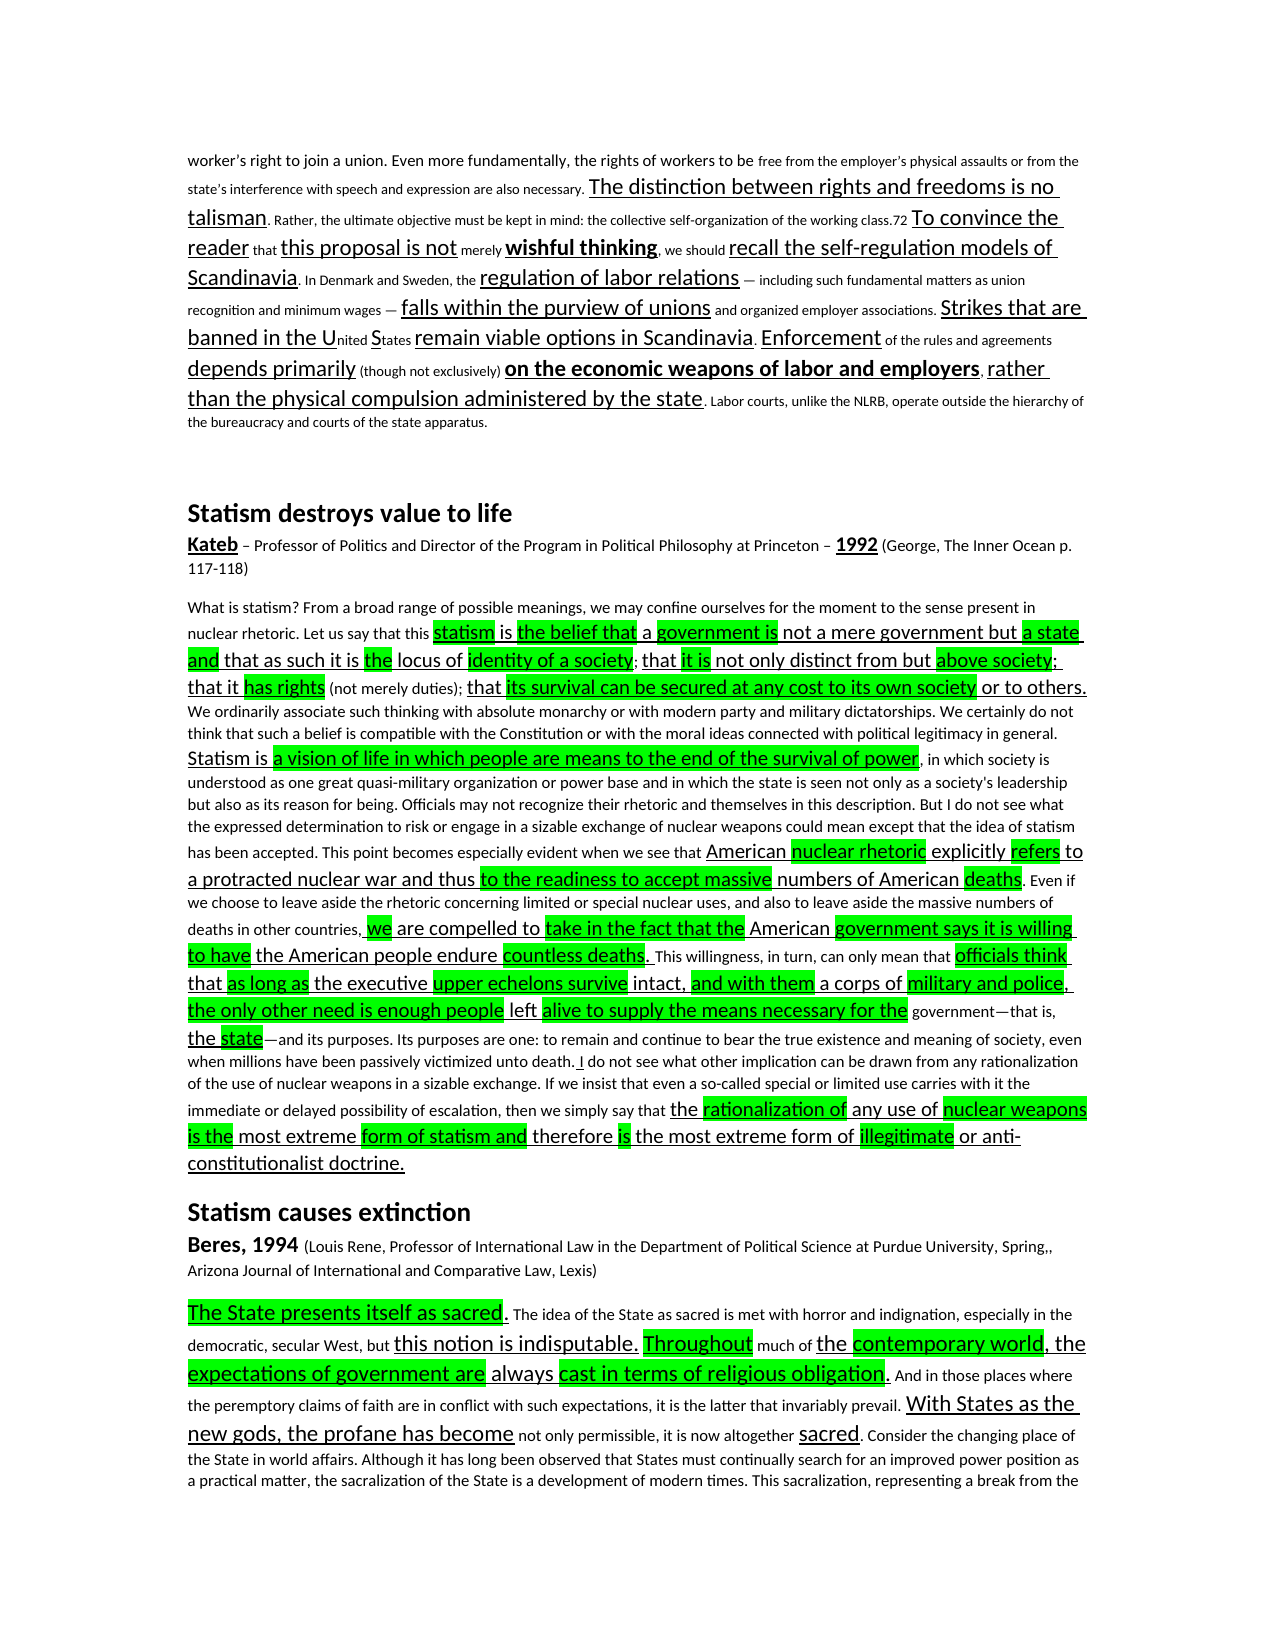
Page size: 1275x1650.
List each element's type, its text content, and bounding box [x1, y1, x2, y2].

text Kateb – Professor of Politics and Director of the Program in Political Philosophy at Princeton – 1992 (George, The Inner Ocean p. 117-118) [187, 532, 1087, 579]
subtitle Statism destroys value to life [187, 496, 1087, 529]
subtitle Statism causes extinction [187, 1195, 1087, 1228]
text What is statism? From a broad range of possible meanings, we may confine ourselves for the moment to the sense present in nuclear rhetoric. Let us say that this statism is the belief that a government is not a mere government but a state and that as such it is the locus of identity of a society; that it is not only distinct from but above society; that it has rights (not merely duties); that its survival can be secured at any cost to its own society or to others. We ordinarily associate such thinking with absolute monarchy or with modern party and military dictatorships. We certainly do not think that such a belief is compatible with the Constitution or with the moral ideas connected with political legitimacy in general. Statism is a vision of life in which people are means to the end of the survival of power, in which society is understood as one great quasi-military organization or power base and in which the state is seen not only as a society's leadership but also as its reason for being. Officials may not recognize their rhetoric and themselves in this description. But I do not see what the expressed determination to risk or engage in a sizable exchange of nuclear weapons could mean except that the idea of statism has been accepted. This point becomes especially evident when we see that American nuclear rhetoric explicitly refers to a protracted nuclear war and thus to the readiness to accept massive numbers of American deaths. Even if we choose to leave aside the rhetoric concerning limited or special nuclear uses, and also to leave aside the massive numbers of deaths in other countries, we are compelled to take in the fact that the American government says it is willing to have the American people endure countless deaths. This willingness, in turn, can only mean that officials think that as long as the executive upper echelons survive intact, and with them a corps of military and police, the only other need is enough people left alive to supply the means necessary for the government—that is, the state—and its purposes. Its purposes are one: to remain and continue to bear the true existence and meaning of society, even when millions have been passively victimized unto death. I do not see what other implication can be drawn from any rationalization of the use of nuclear weapons in a sizable exchange. If we insist that even a so-called special or limited use carries with it the immediate or delayed possibility of escalation, then we simply say that the rationalization of any use of nuclear weapons is the most extreme form of statism and therefore is the most extreme form of illegitimate or anti-constitutionalist doctrine. [187, 597, 1087, 1176]
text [187, 150, 1087, 431]
text Beres, 1994 (Louis Rene, Professor of International Law in the Department of Political Science at Purdue University, Spring,, Arizona Journal of International and Comparative Law, Lexis) [187, 1230, 1087, 1280]
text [187, 1298, 1087, 1491]
